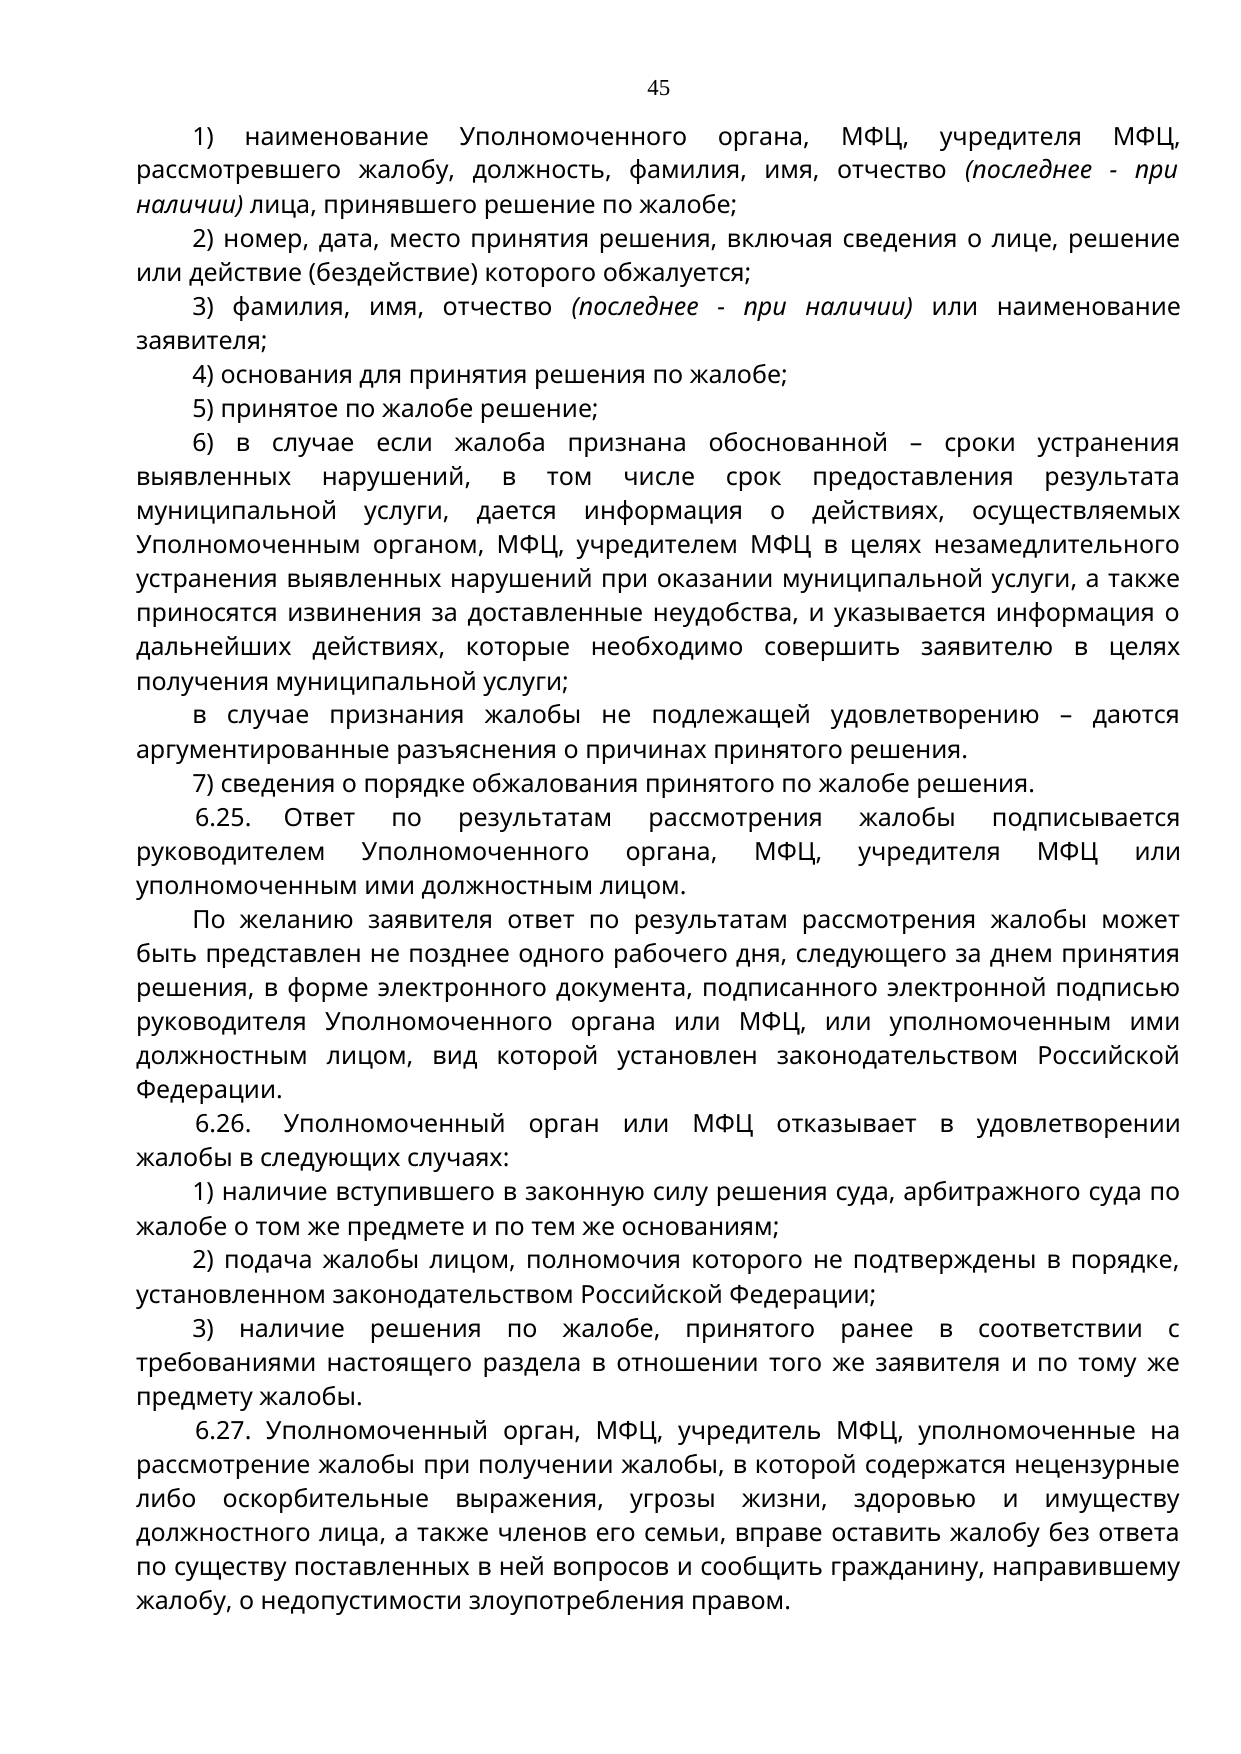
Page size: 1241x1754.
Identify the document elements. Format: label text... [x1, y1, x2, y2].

text 4) основания для принятия решения по жалобе; [136, 357, 1181, 391]
text 5) принятое по жалобе решение; [136, 391, 1181, 425]
list Ответ по результатам рассмотрения жалобы подписывается руководителем Уполномоченного органа, МФЦ, учредителя МФЦ или уполномоченным ими должностным лицом. [136, 799, 1181, 902]
text 1) наличие вступившего в законную силу решения суда, арбитражного суда по жалобе о том же предмете и по тем же основаниям; [136, 1174, 1181, 1242]
text 6.27. Уполномоченный орган, МФЦ, учредитель МФЦ, уполномоченные на рассмотрение жалобы при получении жалобы, в которой содержатся нецензурные либо оскорбительные выражения, угрозы жизни, здоровью и имуществу должностного лица, а также членов его семьи, вправе оставить жалобу без ответа по существу поставленных в ней вопросов и сообщить гражданину, направившему жалобу, о недопустимости злоупотребления правом. [136, 1412, 1181, 1617]
text По желанию заявителя ответ по результатам рассмотрения жалобы может быть представлен не позднее одного рабочего дня, следующего за днем принятия решения, в форме электронного документа, подписанного электронной подписью руководителя Уполномоченного органа или МФЦ, или уполномоченным ими должностным лицом, вид которой установлен законодательством Российской Федерации. [136, 902, 1181, 1106]
text 6) в случае если жалоба признана обоснованной – сроки устранения выявленных нарушений, в том числе срок предоставления результата муниципальной услуги, дается информация о действиях, осуществляемых Уполномоченным органом, МФЦ, учредителем МФЦ в целях незамедлительного устранения выявленных нарушений при оказании муниципальной услуги, а также приносятся извинения за доставленные неудобства, и указывается информация о дальнейших действиях, которые необходимо совершить заявителю в целях получения муниципальной услуги; [136, 425, 1181, 697]
list Уполномоченный орган или МФЦ отказывает в удовлетворении жалобы в следующих случаях: [136, 1106, 1181, 1174]
text 2) подача жалобы лицом, полномочия которого не подтверждены в порядке, установленном законодательством Российской Федерации; [136, 1242, 1181, 1310]
text в случае признания жалобы не подлежащей удовлетворению – даются аргументированные разъяснения о причинах принятого решения. [136, 697, 1181, 765]
text 3) фамилия, имя, отчество (последнее - при наличии) или наименование заявителя; [136, 288, 1181, 357]
text 3) наличие решения по жалобе, принятого ранее в соответствии с требованиями настоящего раздела в отношении того же заявителя и по тому же предмету жалобы. [136, 1310, 1181, 1412]
text 1) наименование Уполномоченного органа, МФЦ, учредителя МФЦ, рассмотревшего жалобу, должность, фамилия, имя, отчество (последнее - при наличии) лица, принявшего решение по жалобе; [136, 118, 1181, 220]
text 2) номер, дата, место принятия решения, включая сведения о лице, решение или действие (бездействие) которого обжалуется; [136, 220, 1181, 288]
text 7) сведения о порядке обжалования принятого по жалобе решения. [136, 765, 1181, 799]
